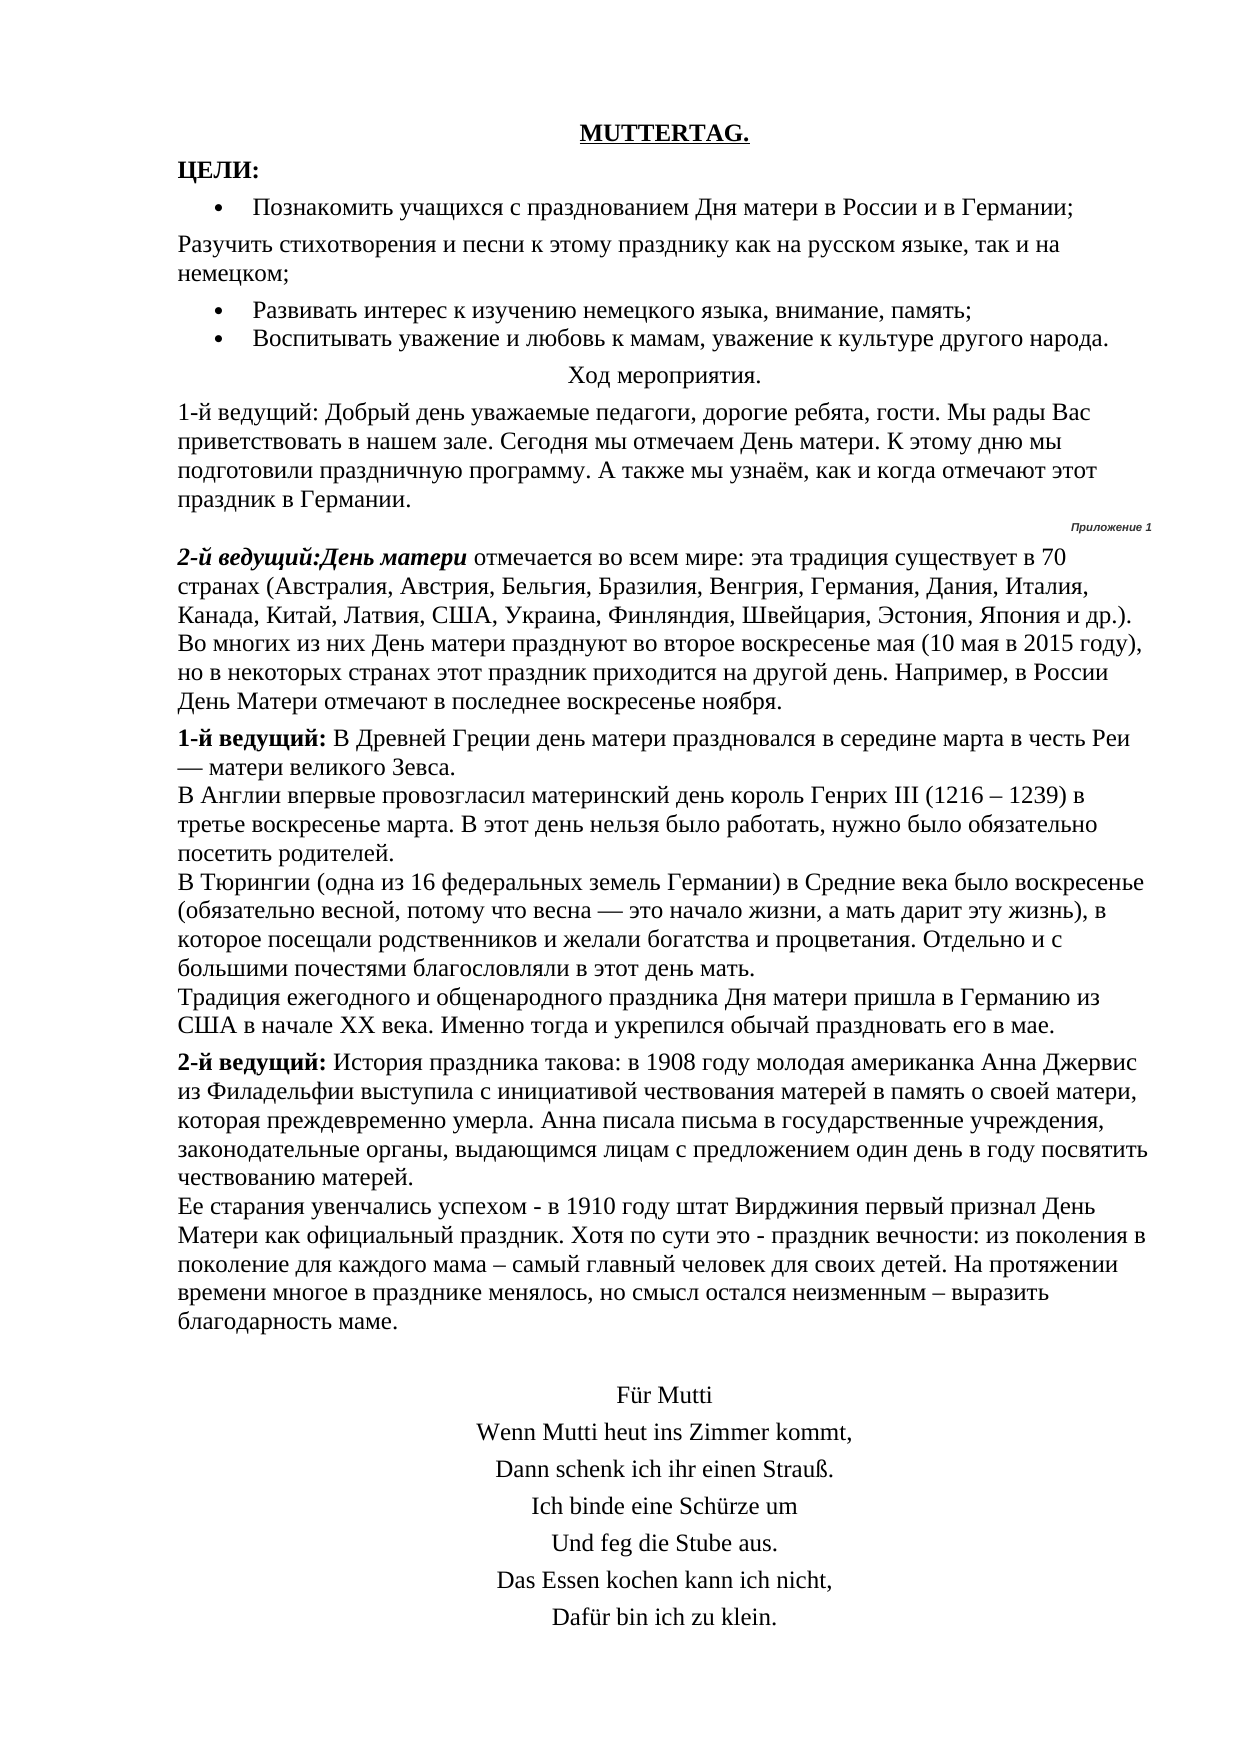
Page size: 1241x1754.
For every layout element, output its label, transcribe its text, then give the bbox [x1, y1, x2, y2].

text Dann schenk ich ihr einen Strauß. [177, 1454, 1152, 1483]
text Das Essen kochen kann ich nicht, [177, 1565, 1152, 1594]
text Приложение 1 [177, 521, 1152, 534]
text Und feg die Stube aus. [177, 1528, 1152, 1557]
list Воспитывать уважение и любовь к мамам, уважение к культуре другого народа. [215, 323, 1152, 352]
text Ход мероприятия. [177, 361, 1152, 389]
text Разучить стихотворения и песни к этому празднику как на русском языке, так и на немецком; [177, 229, 1152, 287]
text Dafür bin ich zu klein. [177, 1602, 1152, 1631]
text 1-й ведущий: Добрый день уважаемые педагоги, дорогие ребята, гости. Мы рады Вас приветствовать в нашем зале. Сегодня мы отмечаем День матери. К этому дню мы подготовили праздничную программу. А также мы узнаём, как и когда отмечают этот праздник в Германии. [177, 397, 1152, 512]
list Познакомить учащихся с празднованием Дня матери в России и в Германии; [215, 192, 1152, 221]
text MUTTERTAG. [177, 118, 1152, 147]
text ЦЕЛИ: [177, 155, 1152, 184]
text 1-й ведущий: В Древней Греции день матери праздновался в середине марта в честь Реи — матери великого Зевса. В Англии впервые провозгласил материнский день король Генрих III (1216 – 1239) в третье воскресенье марта. В этот день нельзя было работать, нужно было обязательно посетить родителей. В Тюрингии (одна из 16 федеральных земель Германии) в Cредние века было воскресенье (обязательно весной, потому что весна — это начало жизни, а мать дарит эту жизнь), в которое посещали родственников и желали богатства и процветания. Отдельно и с большими почестями благословляли в этот день мать. Традиция ежегодного и общенародного праздника Дня матери пришла в Германию из США в начале XX века. Именно тогда и укрепился обычай праздновать его в мае. [177, 723, 1152, 1039]
text 2-й ведущий:День матери отмечается во всем мире: эта традиция существует в 70 странах (Австралия, Австрия, Бельгия, Бразилия, Венгрия, Германия, Дания, Италия, Канада, Китай, Латвия, США, Украина, Финляндия, Швейцария, Эстония, Япония и др.). Во многих из них День матери празднуют во второе воскресенье мая (10 мая в 2015 году), но в некоторых странах этот праздник приходится на другой день. Например, в России День Матери отмечают в последнее воскресенье ноября. [177, 542, 1152, 715]
text 2-й ведущий: История праздника такова: в 1908 году молодая американка Анна Джервис из Филадельфии выступила с инициативой чествования матерей в память о своей матери, которая преждевременно умерла. Анна писала письма в государственные учреждения, законодательные органы, выдающимся лицам с предложением один день в году посвятить чествованию матерей. Ее старания увенчались успехом - в 1910 году штат Вирджиния первый признал День Матери как официальный праздник. Хотя по сути это - праздник вечности: из поколения в поколение для каждого мама – самый главный человек для своих детей. На протяжении времени многое в празднике менялось, но смысл остался неизменным – выразить благодарность маме. [177, 1047, 1152, 1335]
text Wenn Mutti heut ins Zimmer kommt, [177, 1417, 1152, 1446]
list Развивать интерес к изучению немецкого языка, внимание, память; [215, 295, 1152, 323]
text Ich binde eine Schürze um [177, 1491, 1152, 1520]
text Für Mutti [177, 1380, 1152, 1409]
